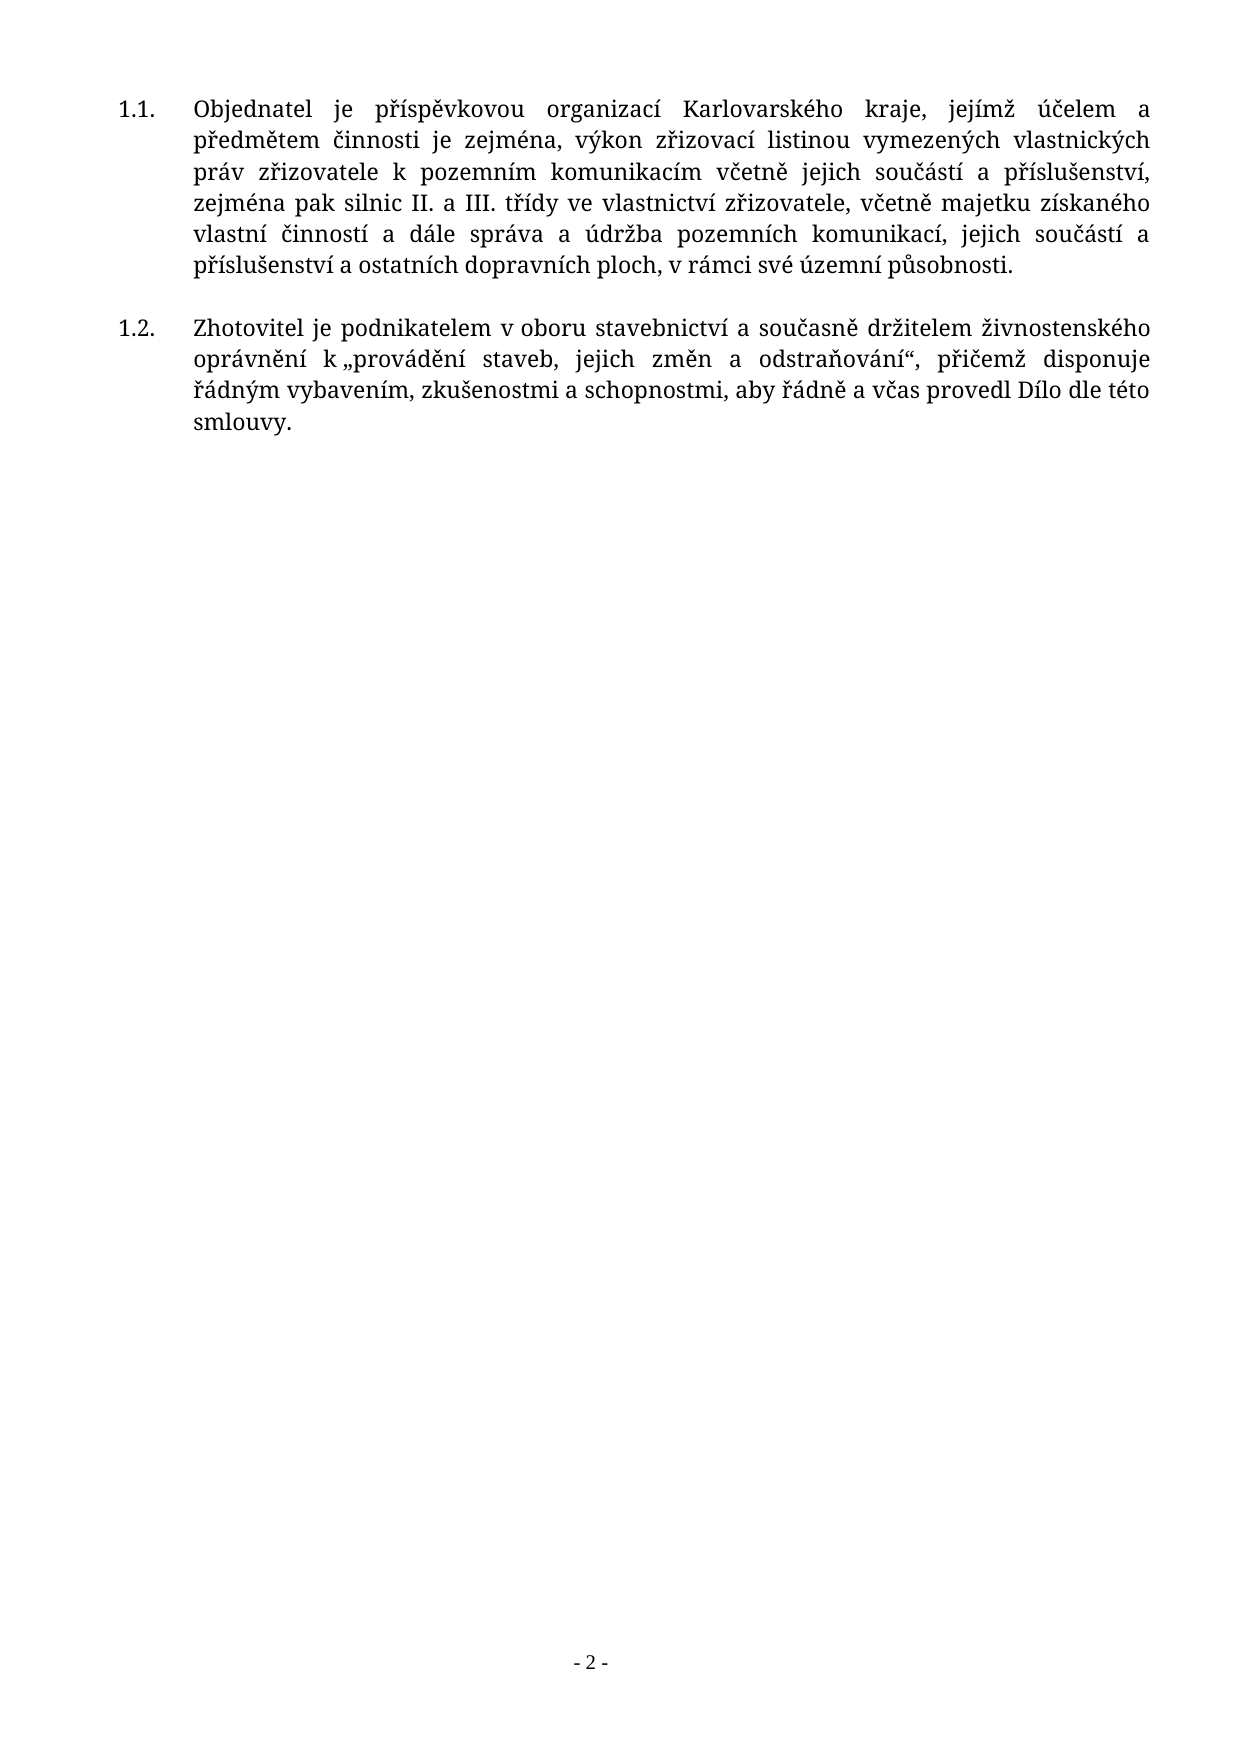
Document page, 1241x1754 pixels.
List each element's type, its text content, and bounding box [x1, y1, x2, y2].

text 1.2. Zhotovitel je podnikatelem v oboru stavebnictví a současně držitelem živnostenského oprávnění k „provádění staveb, jejich změn a odstraňování“, přičemž disponuje řádným vybavením, zkušenostmi a schopnostmi, aby řádně a včas provedl Dílo dle této smlouvy. [118, 312, 1152, 437]
text 1.1. Objednatel je příspěvkovou organizací Karlovarského kraje, jejímž účelem a předmětem činnosti je zejména, výkon zřizovací listinou vymezených vlastnických práv zřizovatele k pozemním komunikacím včetně jejich součástí a příslušenství, zejména pak silnic II. a III. třídy ve vlastnictví zřizovatele, včetně majetku získaného vlastní činností a dále správa a údržba pozemních komunikací, jejich součástí a příslušenství a ostatních dopravních ploch, v rámci své územní působnosti. [118, 93, 1152, 280]
